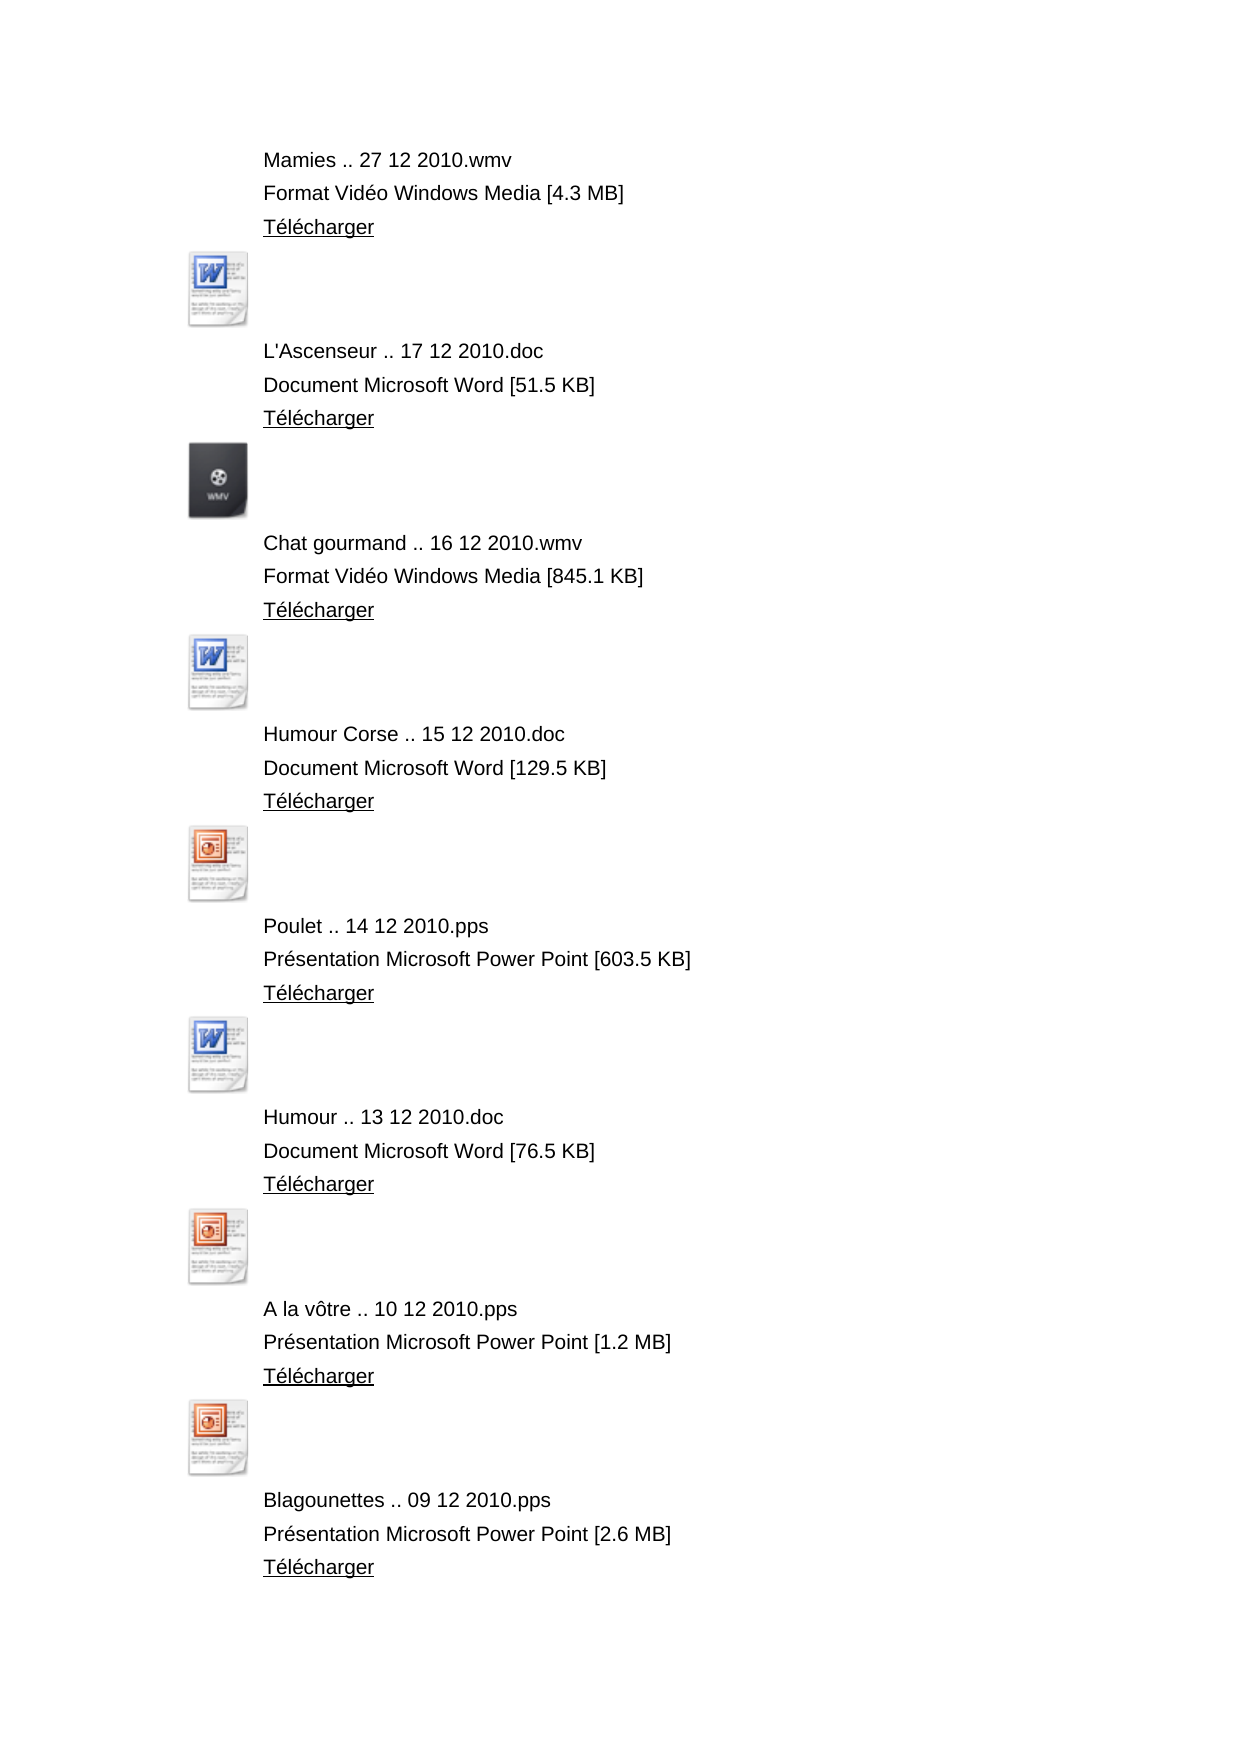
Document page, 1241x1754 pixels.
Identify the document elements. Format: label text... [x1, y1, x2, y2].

text Poulet .. 14 12 2010.pps Présentation Microsoft Power Point [603.5 KB] Télécharger [263, 913, 1063, 1004]
text Humour Corse .. 15 12 2010.doc Document Microsoft Word [129.5 KB] Télécharger [263, 722, 1063, 813]
text Chat gourmand .. 16 12 2010.wmv Format Vidéo Windows Media [845.1 KB] Télécharger [263, 531, 1063, 622]
text Humour .. 13 12 2010.doc Document Microsoft Word [76.5 KB] Télécharger [263, 1105, 1063, 1196]
text A la vôtre .. 10 12 2010.pps Présentation Microsoft Power Point [1.2 MB] Télécharger [263, 1296, 1063, 1387]
picture [177, 631, 257, 711]
picture [177, 1397, 257, 1477]
picture [177, 822, 257, 903]
text Mamies .. 27 12 2010.wmv Format Vidéo Windows Media [4.3 MB] Télécharger [263, 148, 1063, 239]
picture [177, 1205, 257, 1286]
text L'Ascenseur .. 17 12 2010.doc Document Microsoft Word [51.5 KB] Télécharger [263, 339, 1063, 430]
picture [177, 1014, 257, 1094]
text Blagounettes .. 09 12 2010.pps Présentation Microsoft Power Point [2.6 MB] Télécharger [263, 1488, 1063, 1579]
picture [177, 439, 257, 520]
picture [177, 248, 257, 328]
